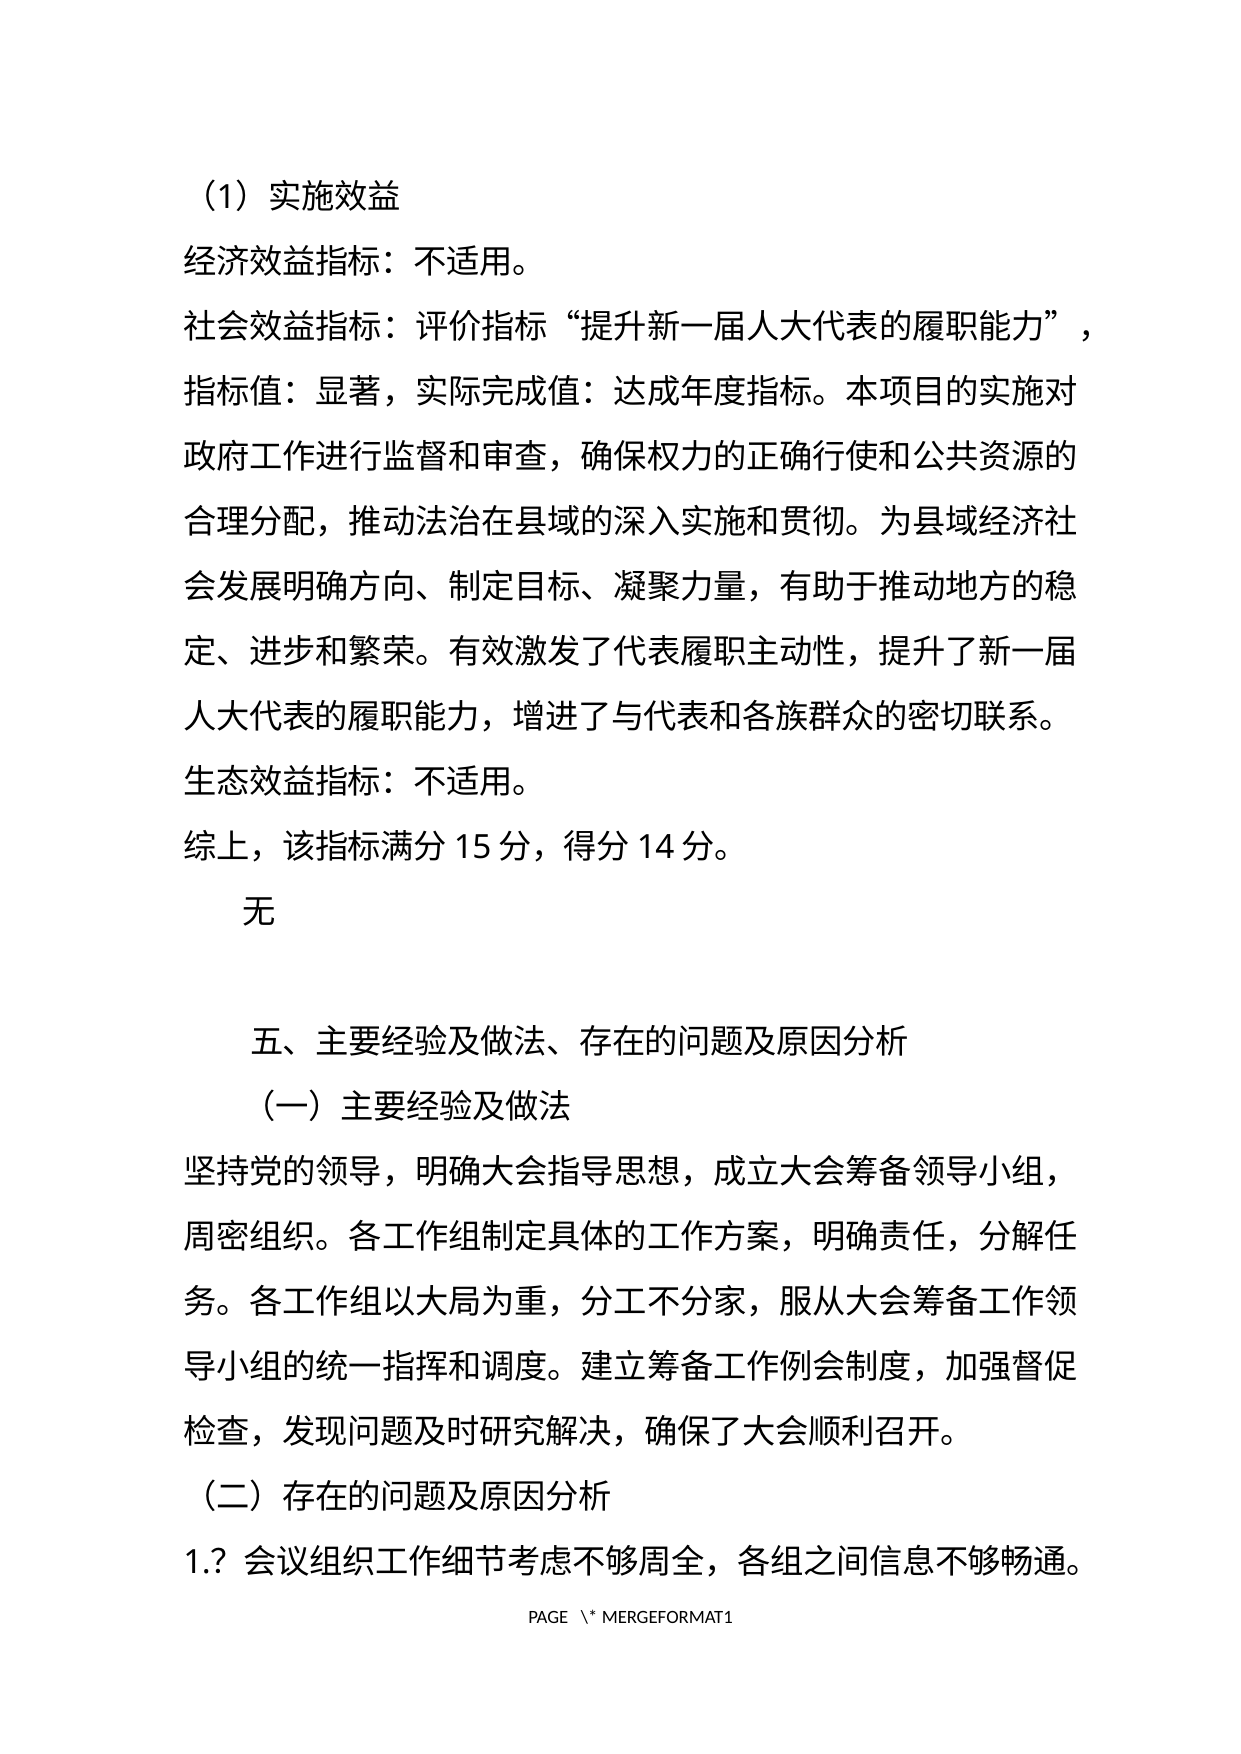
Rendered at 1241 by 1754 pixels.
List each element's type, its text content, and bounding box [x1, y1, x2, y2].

text 五、主要经验及做法、存在的问题及原因分析 [183, 1007, 1078, 1072]
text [183, 162, 1078, 877]
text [183, 1072, 1078, 1592]
text 无 [183, 877, 1078, 942]
